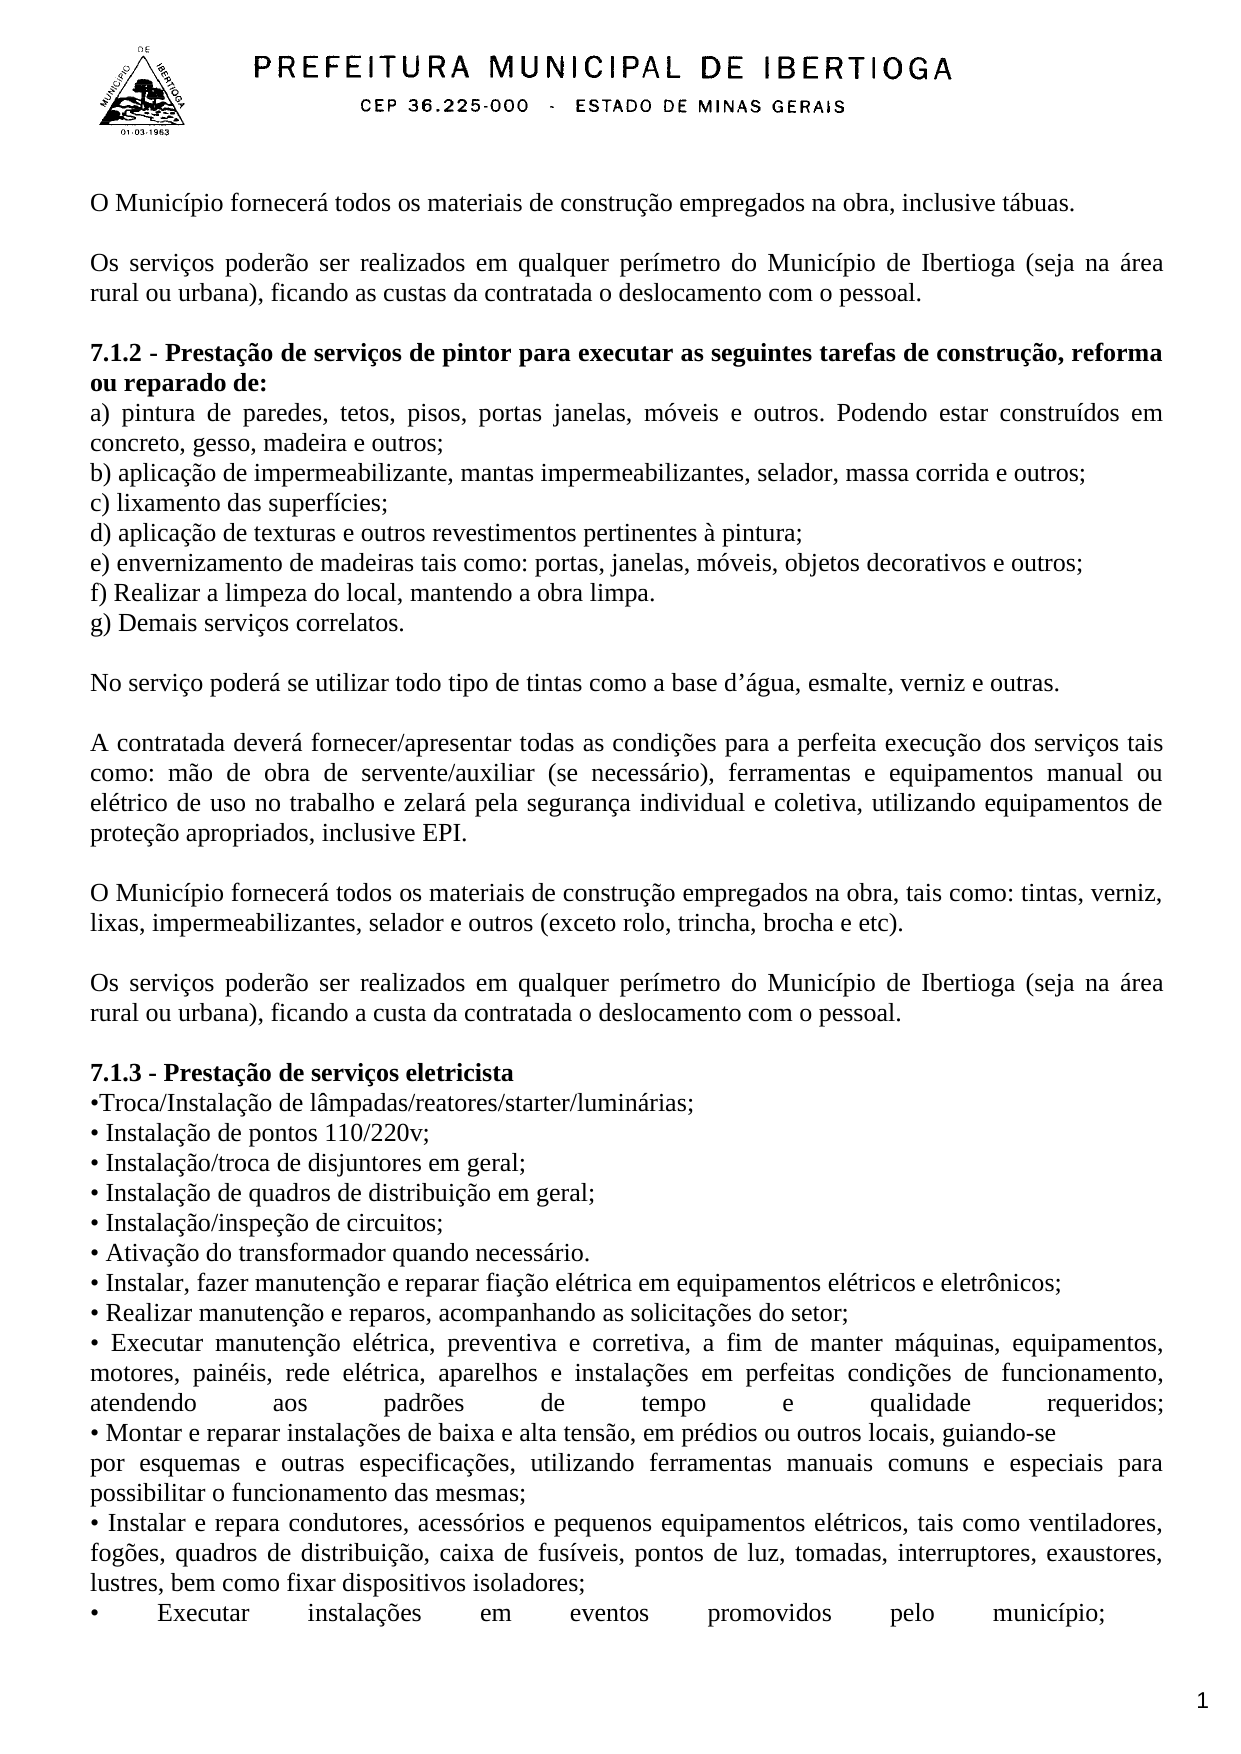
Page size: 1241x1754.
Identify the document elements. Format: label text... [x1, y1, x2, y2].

text Os serviços poderão ser realizados em qualquer perímetro do Município de Ibertioga (seja na área rural ou urbana), ficando as custas da contratada o deslocamento com o pessoal. [90, 247, 1165, 307]
text d) aplicação de texturas e outros revestimentos pertinentes à pintura; [90, 517, 1165, 547]
text • Instalar, fazer manutenção e reparar fiação elétrica em equipamentos elétricos e eletrônicos; [90, 1267, 1165, 1297]
text Os serviços poderão ser realizados em qualquer perímetro do Município de Ibertioga (seja na área rural ou urbana), ficando a custa da contratada o deslocamento com o pessoal. [90, 967, 1165, 1027]
text O Município fornecerá todos os materiais de construção empregados na obra, tais como: tintas, verniz, lixas, impermeabilizantes, selador e outros (exceto rolo, trincha, brocha e etc). [90, 877, 1165, 937]
text O Município fornecerá todos os materiais de construção empregados na obra, inclusive tábuas. [90, 187, 1165, 217]
text No serviço poderá se utilizar todo tipo de tintas como a base d’água, esmalte, verniz e outras. [90, 667, 1165, 697]
text • Realizar manutenção e reparos, acompanhando as solicitações do setor; [90, 1297, 1165, 1327]
text A contratada deverá fornecer/apresentar todas as condições para a perfeita execução dos serviços tais como: mão de obra de servente/auxiliar (se necessário), ferramentas e equipamentos manual ou elétrico de uso no trabalho e zelará pela segurança individual e coletiva, utilizando equipamentos de proteção apropriados, inclusive EPI. [90, 727, 1165, 847]
text 7.1.3 - Prestação de serviços eletricista [90, 1027, 1165, 1087]
text c) lixamento das superfícies; [90, 487, 1165, 517]
text por esquemas e outras especificações, utilizando ferramentas manuais comuns e especiais para possibilitar o funcionamento das mesmas; [90, 1447, 1165, 1507]
text g) Demais serviços correlatos. [90, 607, 1165, 637]
text •Troca/Instalação de lâmpadas/reatores/starter/luminárias; • Instalação de pontos 110/220v; • Instalação/troca de disjuntores em geral; • Instalação de quadros de distribuição em geral; • Instalação/inspeção de circuitos; • Ativação do transformador quando necessário. [90, 1087, 1165, 1267]
text b) aplicação de impermeabilizante, mantas impermeabilizantes, selador, massa corrida e outros; [90, 457, 1165, 487]
text 7.1.2 - Prestação de serviços de pintor para executar as seguintes tarefas de construção, reforma ou reparado de: [90, 337, 1165, 397]
text f) Realizar a limpeza do local, mantendo a obra limpa. [90, 577, 1165, 607]
text • Executar manutenção elétrica, preventiva e corretiva, a fim de manter máquinas, equipamentos, motores, painéis, rede elétrica, aparelhos e instalações em perfeitas condições de funcionamento, atendendo aos padrões de tempo e qualidade requeridos; • Montar e reparar instalações de baixa e alta tensão, em prédios ou outros locais, guiando-se [90, 1327, 1165, 1447]
text a) pintura de paredes, tetos, pisos, portas janelas, móveis e outros. Podendo estar construídos em concreto, gesso, madeira e outros; [90, 397, 1165, 457]
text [90, 1597, 1165, 1627]
text e) envernizamento de madeiras tais como: portas, janelas, móveis, objetos decorativos e outros; [90, 547, 1165, 577]
text • Instalar e repara condutores, acessórios e pequenos equipamentos elétricos, tais como ventiladores, fogões, quadros de distribuição, caixa de fusíveis, pontos de luz, tomadas, interruptores, exaustores, lustres, bem como fixar dispositivos isoladores; [90, 1507, 1165, 1597]
